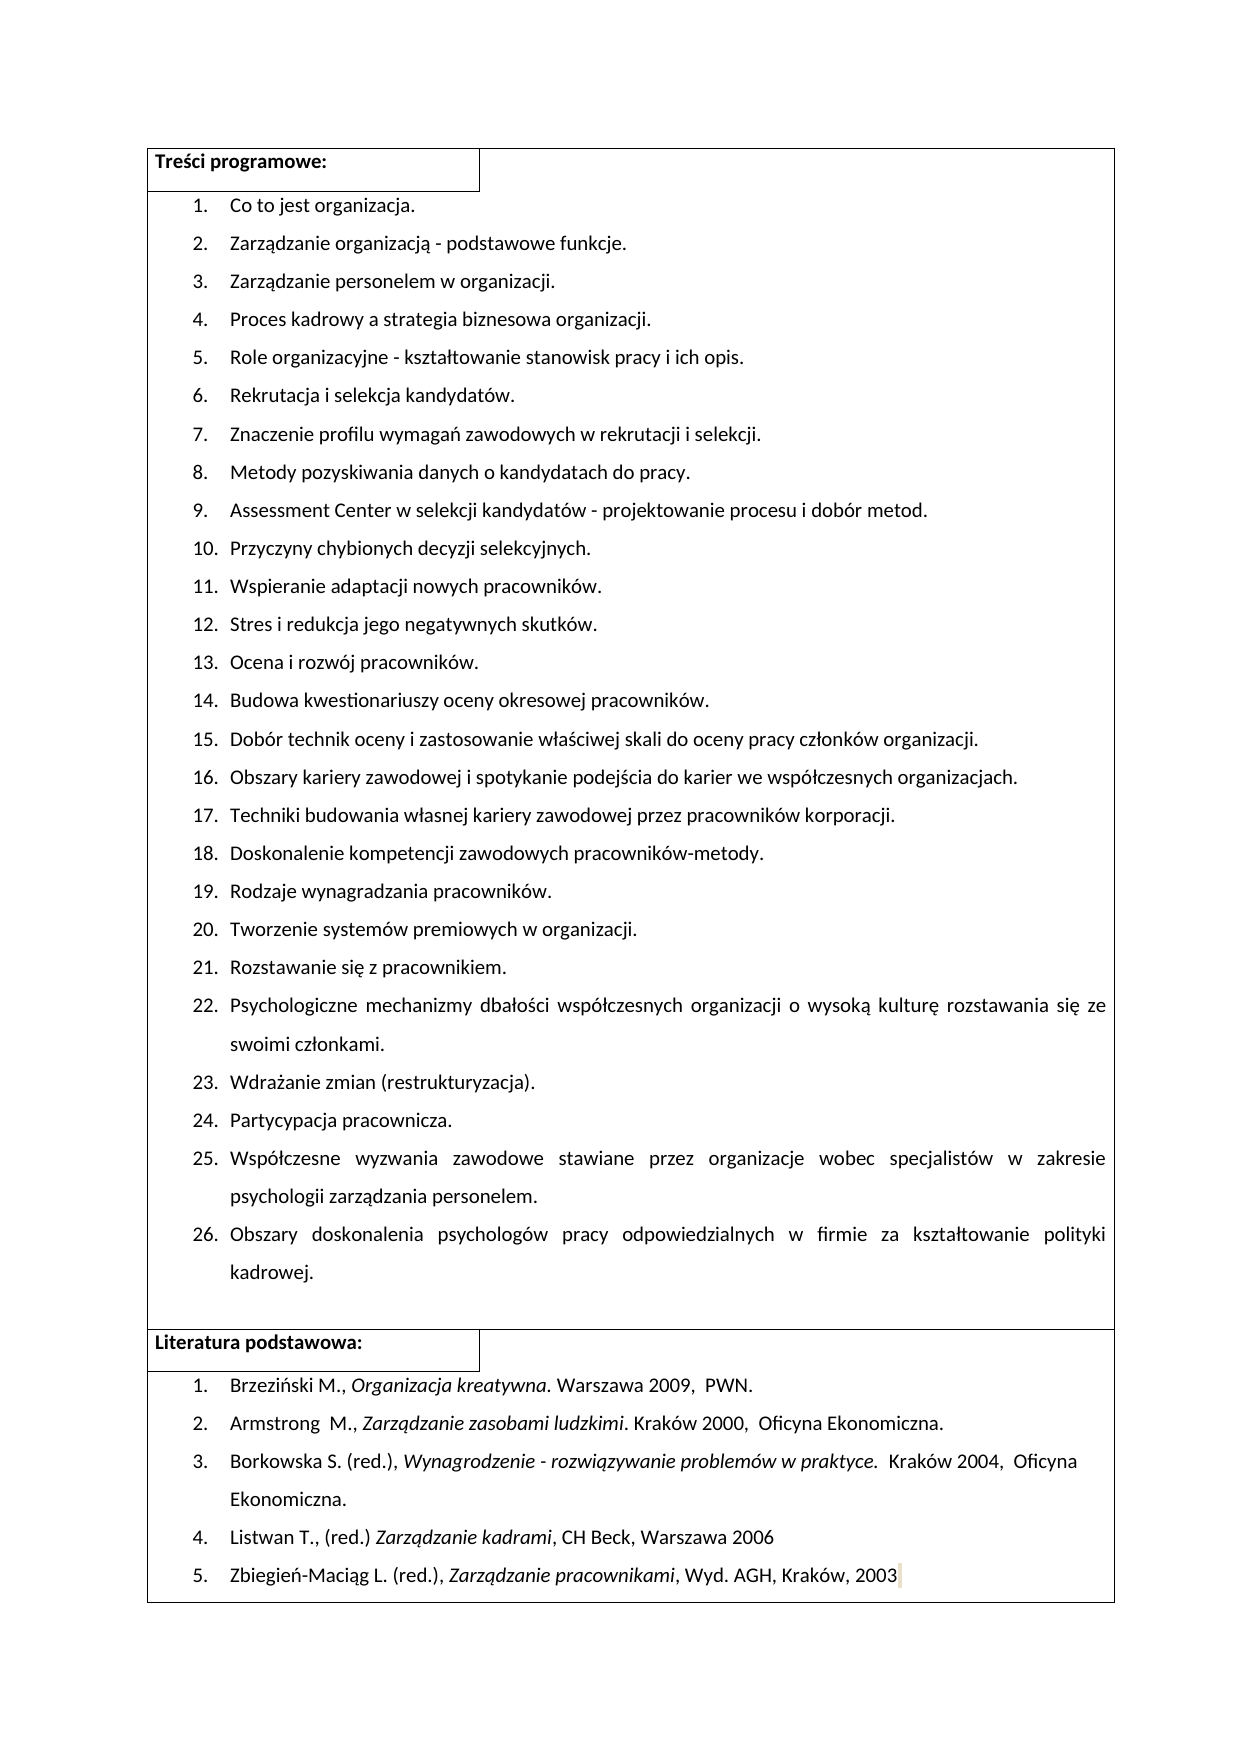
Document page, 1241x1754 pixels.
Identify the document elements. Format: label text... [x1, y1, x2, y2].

table_cell Literatura podstawowa: [148, 1330, 479, 1371]
table_cell [480, 149, 1114, 191]
table_cell [480, 1330, 1114, 1371]
table_cell Treści programowe: [148, 149, 479, 191]
table_cell Co to jest organizacja. Zarządzanie organizacją - podstawowe funkcje. Zarządzanie personelem w organizacji. Proces kadrowy a strategia biznesowa organizacji. Role organizacyjne - kształtowanie stanowisk pracy i ich opis. Rekrutacja i selekcja kandydatów. Znaczenie profilu wymagań zawodowych w rekrutacji i selekcji. Metody pozyskiwania danych o kandydatach do pracy. Assessment Center w selekcji kandydatów - projektowanie procesu i dobór metod. Przyczyny chybionych decyzji selekcyjnych. Wspieranie adaptacji nowych pracowników. Stres i redukcja jego negatywnych skutków. Ocena i rozwój pracowników. Budowa kwestionariuszy oceny okresowej pracowników. Dobór technik oceny i zastosowanie właściwej skali do oceny pracy członków organizacji. Obszary kariery zawodowej i spotykanie podejścia do karier we współczesnych organizacjach. Techniki budowania własnej kariery zawodowej przez pracowników korporacji. Doskonalenie kompetencji zawodowych pracowników-metody. Rodzaje wynagradzania pracowników. Tworzenie systemów premiowych w organizacji. Rozstawanie się z pracownikiem. Psychologiczne mechanizmy dbałości współczesnych organizacji o wysoką kulturę rozstawania się ze swoimi członkami. Wdrażanie zmian (restrukturyzacja). Partycypacja pracownicza. Współczesne wyzwania zawodowe stawiane przez organizacje wobec specjalistów w zakresie psychologii zarządzania personelem. Obszary doskonalenia psychologów pracy odpowiedzialnych w firmie za kształtowanie polityki kadrowej. [148, 191, 1114, 1328]
table_cell Brzeziński M., Organizacja kreatywna. Warszawa 2009, PWN. Armstrong M., Zarządzanie zasobami ludzkimi. Kraków 2000, Oficyna Ekonomiczna. Borkowska S. (red.), Wynagrodzenie - rozwiązywanie problemów w praktyce. Kraków 2004, Oficyna Ekonomiczna. Listwan T., (red.) Zarządzanie kadrami, CH Beck, Warszawa 2006 Zbiegień-Maciąg L. (red.), Zarządzanie pracownikami, Wyd. AGH, Kraków, 2003 [148, 1371, 1114, 1602]
